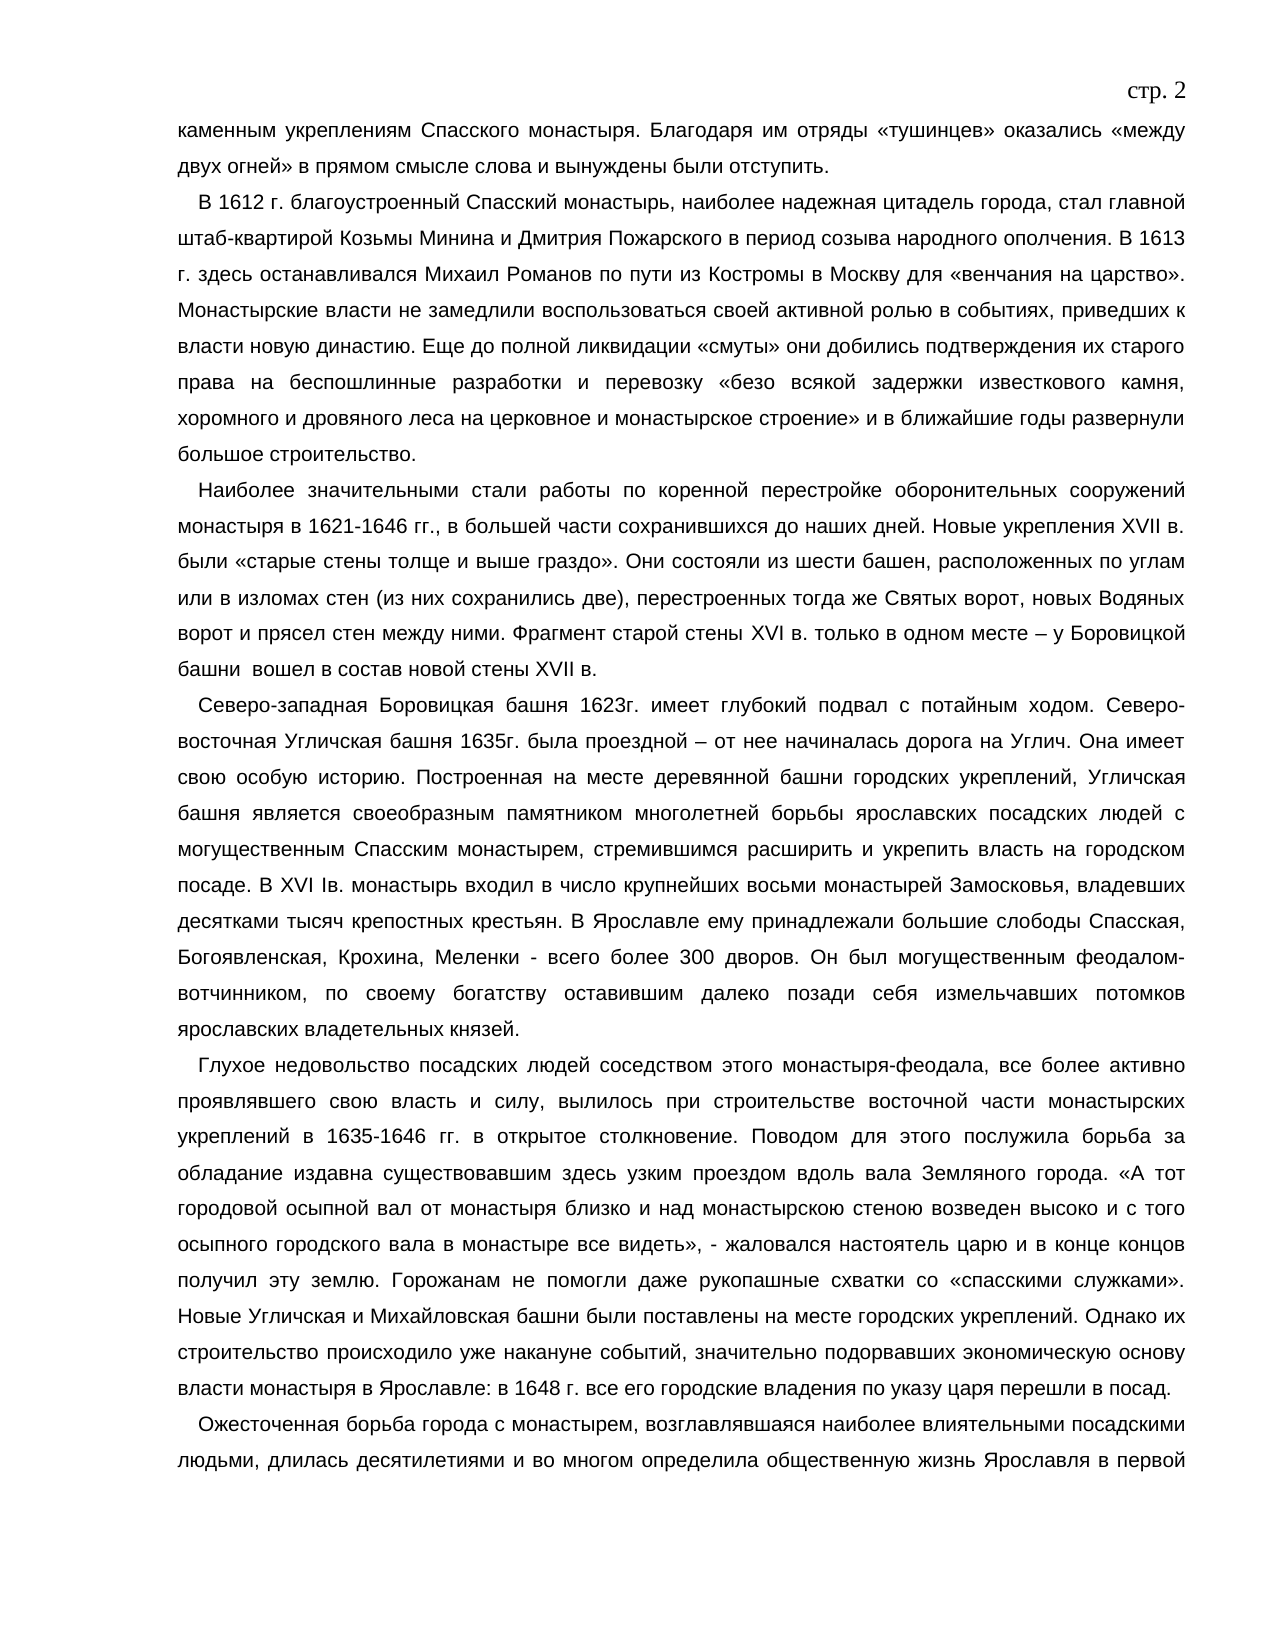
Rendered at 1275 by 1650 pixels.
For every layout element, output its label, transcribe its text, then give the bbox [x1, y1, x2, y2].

text Наиболее значительными стали работы по коренной перестройке оборонительных сооружений монастыря в 1621-1646 гг., в большей части сохранившихся до наших дней. Новые укрепления XVII в. были «старые стены толще и выше граздо». Они состояли из шести башен, расположенных по углам или в изломах стен (из них сохранились две), перестроенных тогда же Святых ворот, новых Водяных ворот и прясел стен между ними. Фрагмент старой стены XVI в. только в одном месте – у Боровицкой башни вошел в состав новой стены XVII в. [177, 477, 1186, 681]
text Глухое недовольство посадских людей соседством этого монастыря-феодала, все более активно проявлявшего свою власть и силу, вылилось при строительстве восточной части монастырских укреплений в 1635-1646 гг. в открытое столкновение. Поводом для этого послужила борьба за обладание издавна существовавшим здесь узким проездом вдоль вала Земляного города. «А тот городовой осыпной вал от монастыря близко и над монастырскою стеною возведен высоко и с того осыпного городского вала в монастыре все видеть», - жаловался настоятель царю и в конце концов получил эту землю. Горожанам не помогли даже рукопашные схватки со «спасскими служками». Новые Угличская и Михайловская башни были поставлены на месте городских укреплений. Однако их строительство происходило уже накануне событий, значительно подорвавших экономическую основу власти монастыря в Ярославле: в 1648 г. все его городские владения по указу царя перешли в посад. [177, 1052, 1186, 1400]
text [177, 1412, 1186, 1472]
text В 1612 г. благоустроенный Спасский монастырь, наиболее надежная цитадель города, стал главной штаб-квартирой Козьмы Минина и Дмитрия Пожарского в период созыва народного ополчения. В 1613 г. здесь останавливался Михаил Романов по пути из Костромы в Москву для «венчания на царство». Монастырские власти не замедлили воспользоваться своей активной ролью в событиях, приведших к власти новую династию. Еще до полной ликвидации «смуты» они добились подтверждения их старого права на беспошлинные разработки и перевозку «безо всякой задержки известкового камня, хоромного и дровяного леса на церковное и монастырское строение» и в ближайшие годы развернули большое строительство. [177, 190, 1186, 466]
text Северо-западная Боровицкая башня 1623г. имеет глубокий подвал с потайным ходом. Северо-восточная Угличская башня 1635г. была проездной – от нее начиналась дорога на Углич. Она имеет свою особую историю. Построенная на месте деревянной башни городских укреплений, Угличская башня является своеобразным памятником многолетней борьбы ярославских посадских людей с могущественным Спасским монастырем, стремившимся расширить и укрепить власть на городском посаде. В XVI Iв. монастырь входил в число крупнейших восьми монастырей Замосковья, владевших десятками тысяч крепостных крестьян. В Ярославле ему принадлежали большие слободы Спасская, Богоявленская, Крохина, Меленки - всего более 300 дворов. Он был могущественным феодалом-вотчинником, по своему богатству оставившим далеко позади себя измельчавших потомков ярославских владетельных князей. [177, 693, 1186, 1041]
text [177, 118, 1186, 178]
